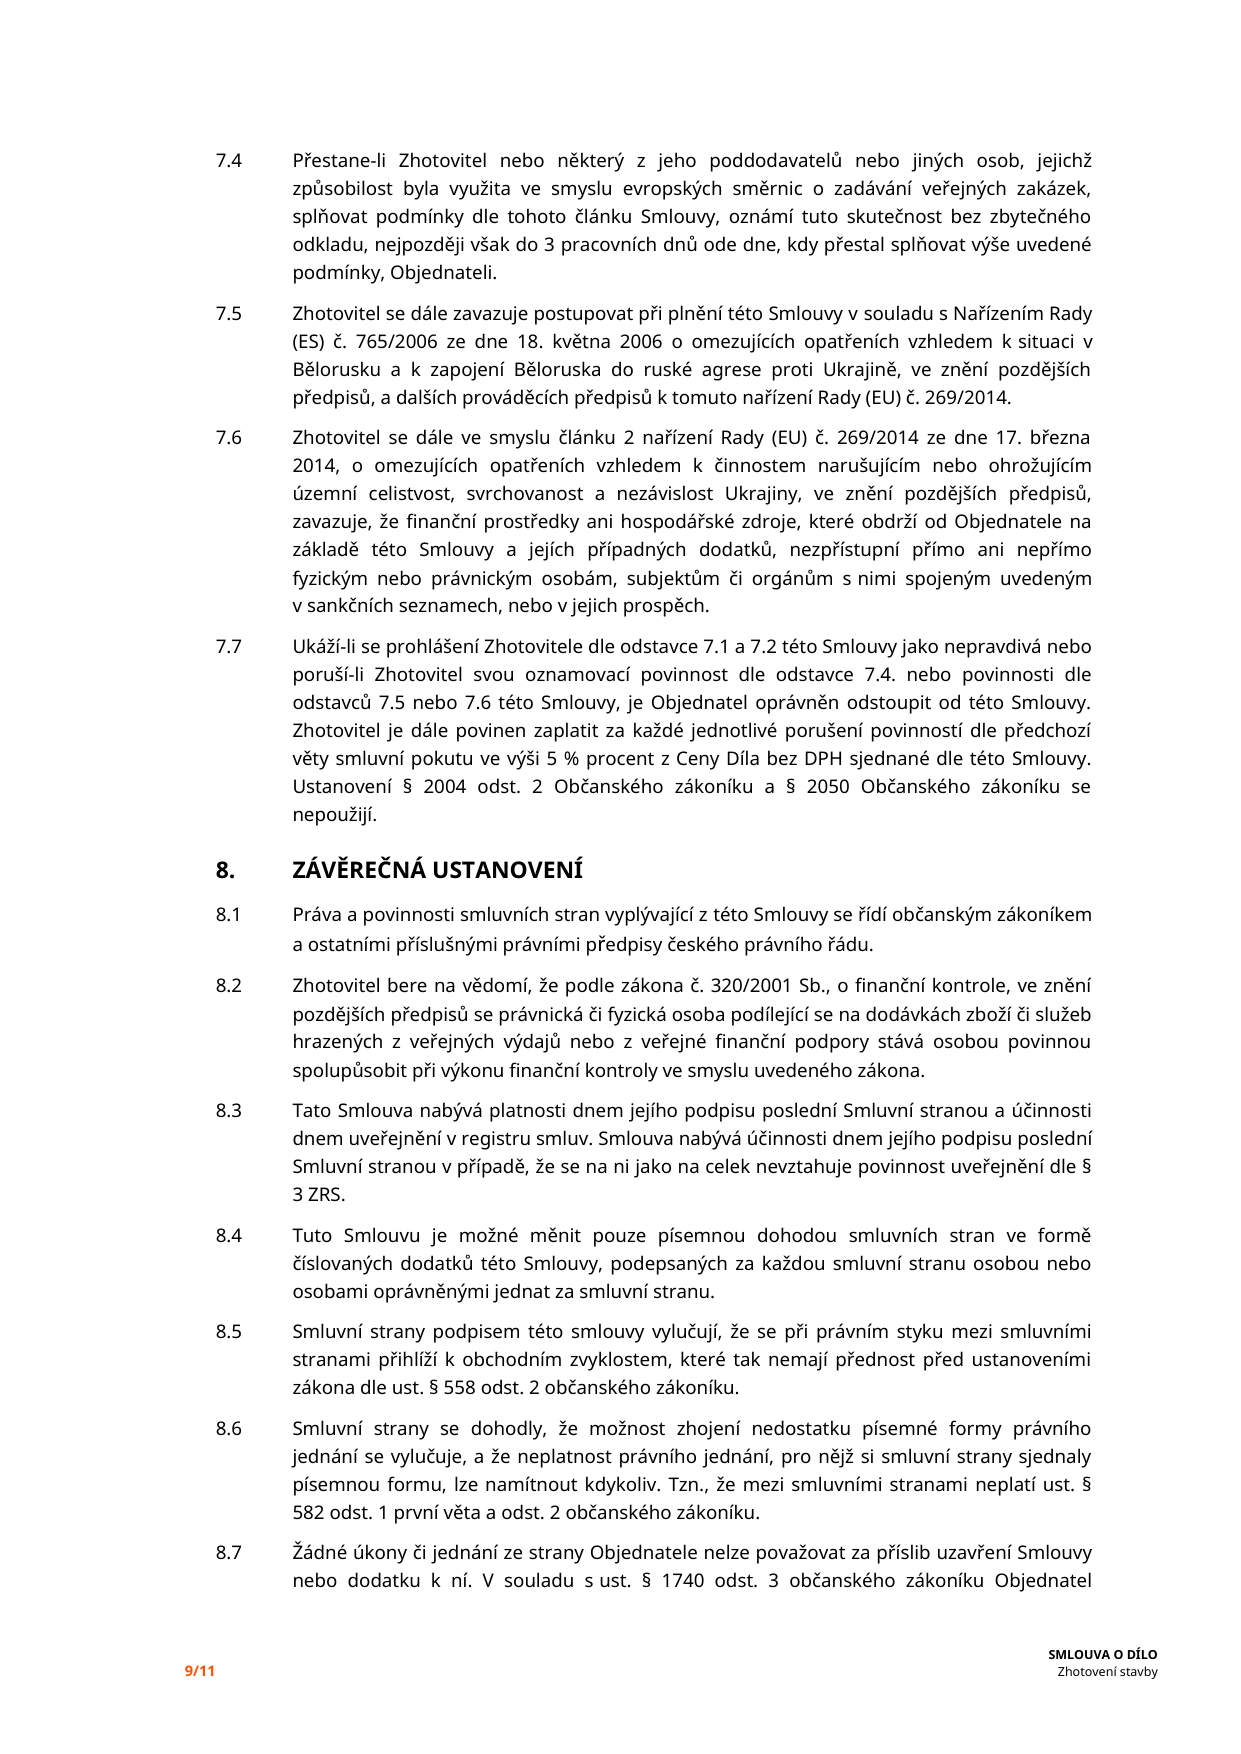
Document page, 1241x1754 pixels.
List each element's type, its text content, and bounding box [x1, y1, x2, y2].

text Smluvní strany podpisem této smlouvy vylučují, že se při právním styku mezi smluvními stranami přihlíží k obchodním zvyklostem, které tak nemají přednost před ustanoveními zákona dle ust. § 558 odst. 2 občanského zákoníku. [216, 1318, 1093, 1400]
text Zhotovitel se dále zavazuje postupovat při plnění této Smlouvy v souladu s Nařízením Rady (ES) č. 765/2006 ze dne 18. května 2006 o omezujících opatřeních vzhledem k situaci v Bělorusku a k zapojení Běloruska do ruské agrese proti Ukrajině, ve znění pozdějších předpisů, a dalších prováděcích předpisů k tomuto nařízení Rady (EU) č. 269/2014. [216, 300, 1093, 410]
text Práva a povinnosti smluvních stran vyplývající z této Smlouvy se řídí občanským zákoníkem a ostatními příslušnými právními předpisy českého právního řádu. [216, 901, 1093, 958]
text Přestane-li Zhotovitel nebo některý z jeho poddodavatelů nebo jiných osob, jejichž způsobilost byla využita ve smyslu evropských směrnic o zadávání veřejných zakázek, splňovat podmínky dle tohoto článku Smlouvy, oznámí tuto skutečnost bez zbytečného odkladu, nejpozději však do 3 pracovních dnů ode dne, kdy přestal splňovat výše uvedené podmínky, Objednateli. [216, 147, 1093, 285]
text Tato Smlouva nabývá platnosti dnem jejího podpisu poslední Smluvní stranou a účinnosti dnem uveřejnění v registru smluv. Smlouva nabývá účinnosti dnem jejího podpisu poslední Smluvní stranou v případě, že se na ni jako na celek nevztahuje povinnost uveřejnění dle § 3 ZRS. [216, 1097, 1093, 1207]
text Smluvní strany se dohodly, že možnost zhojení nedostatku písemné formy právního jednání se vylučuje, a že neplatnost právního jednání, pro nějž si smluvní strany sjednaly písemnou formu, lze namítnout kdykoliv. Tzn., že mezi smluvními stranami neplatí ust. § 582 odst. 1 první věta a odst. 2 občanského zákoníku. [216, 1415, 1093, 1525]
text Zhotovitel bere na vědomí, že podle zákona č. 320/2001 Sb., o finanční kontrole, ve znění pozdějších předpisů se právnická či fyzická osoba podílející se na dodávkách zboží či služeb hrazených z veřejných výdajů nebo z veřejné finanční podpory stává osobou povinnou spolupůsobit při výkonu finanční kontroly ve smyslu uvedeného zákona. [216, 973, 1093, 1082]
text Tuto Smlouvu je možné měnit pouze písemnou dohodou smluvních stran ve formě číslovaných dodatků této Smlouvy, podepsaných za každou smluvní stranu osobou nebo osobami oprávněnými jednat za smluvní stranu. [216, 1222, 1093, 1303]
text Ukáží-li se prohlášení Zhotovitele dle odstavce 7.1 a 7.2 této Smlouvy jako nepravdivá nebo poruší-li Zhotovitel svou oznamovací povinnost dle odstavce 7.4. nebo povinnosti dle odstavců 7.5 nebo 7.6 této Smlouvy, je Objednatel oprávněn odstoupit od této Smlouvy. Zhotovitel je dále povinen zaplatit za každé jednotlivé porušení povinností dle předchozí věty smluvní pokutu ve výši 5 % procent z Ceny Díla bez DPH sjednané dle této Smlouvy. Ustanovení § 2004 odst. 2 Občanského zákoníku a § 2050 Občanského zákoníku se nepoužijí. [216, 633, 1093, 827]
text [216, 1540, 1093, 1593]
text ZÁVĚREČNÁ USTANOVENÍ [216, 854, 1093, 886]
text Zhotovitel se dále ve smyslu článku 2 nařízení Rady (EU) č. 269/2014 ze dne 17. března 2014, o omezujících opatřeních vzhledem k činnostem narušujícím nebo ohrožujícím územní celistvost, svrchovanost a nezávislost Ukrajiny, ve znění pozdějších předpisů, zavazuje, že finanční prostředky ani hospodářské zdroje, které obdrží od Objednatele na základě této Smlouvy a jejích případných dodatků, nezpřístupní přímo ani nepřímo fyzickým nebo právnickým osobám, subjektům či orgánům s nimi spojeným uvedeným v sankčních seznamech, nebo v jejich prospěch. [216, 425, 1093, 618]
